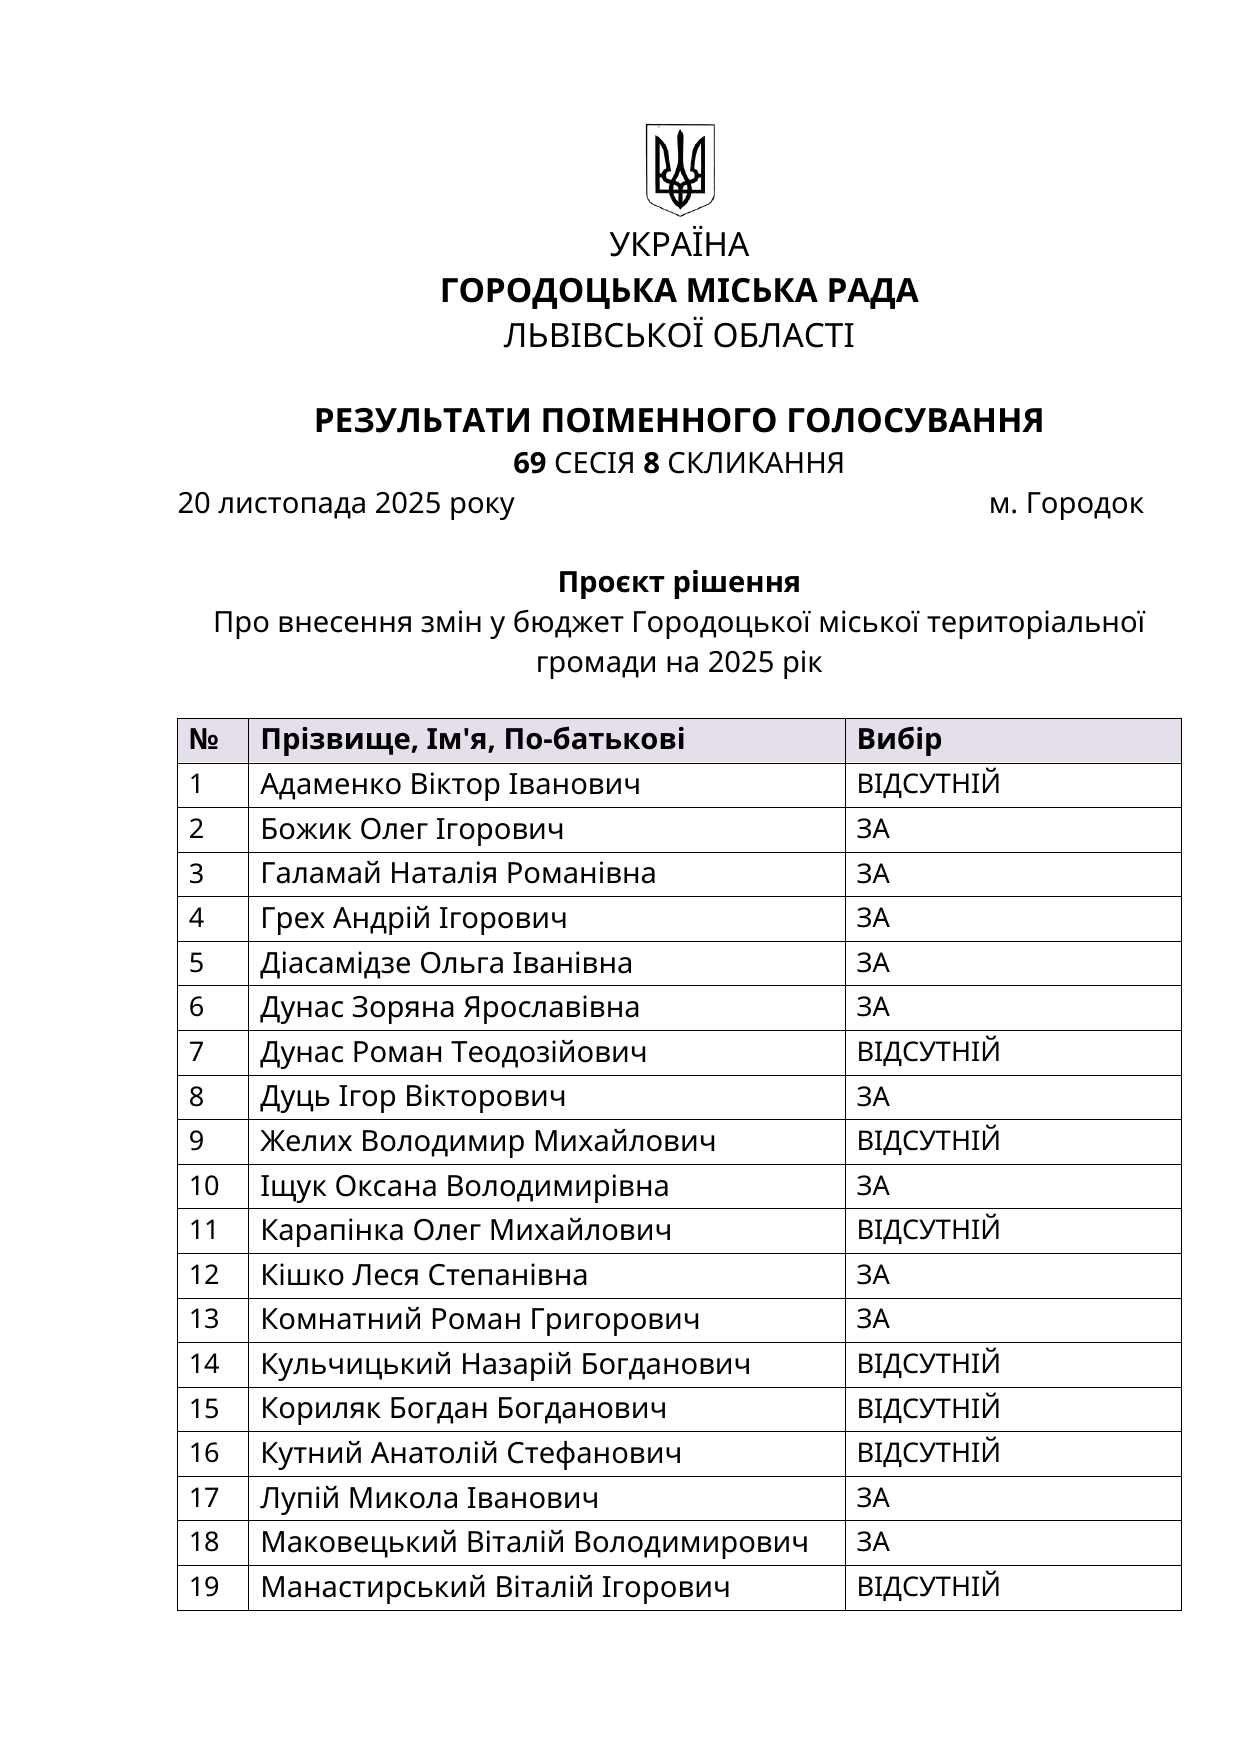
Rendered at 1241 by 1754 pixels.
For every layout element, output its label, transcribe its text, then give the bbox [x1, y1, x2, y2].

table_cell Кульчицький Назарій Богданович [249, 1343, 845, 1387]
table_cell 8 [178, 1076, 248, 1119]
table_cell Кішко Леся Степанівна [249, 1254, 845, 1297]
table_cell ЗА [846, 853, 1181, 896]
table_cell Лупій Микола Іванович [249, 1477, 845, 1520]
table_cell 6 [178, 986, 248, 1030]
table_cell ЗА [846, 1477, 1181, 1520]
table_cell 1 [178, 764, 248, 807]
table_cell ЗА [846, 942, 1181, 985]
table_cell ВІДСУТНІЙ [846, 1209, 1181, 1253]
table_cell ЗА [846, 808, 1181, 852]
table_cell Дунас Зоряна Ярославівна [249, 986, 845, 1030]
table_header № [178, 719, 248, 762]
table_cell ВІДСУТНІЙ [846, 1432, 1181, 1476]
text ГОРОДОЦЬКА МІСЬКА РАДА [177, 266, 1181, 312]
table_cell ЗА [846, 1165, 1181, 1208]
table_cell ВІДСУТНІЙ [846, 1388, 1181, 1431]
table_cell ВІДСУТНІЙ [846, 764, 1181, 807]
table_cell 9 [178, 1120, 248, 1164]
table_cell 3 [178, 853, 248, 896]
table_cell ВІДСУТНІЙ [846, 1120, 1181, 1164]
text ЛЬВІВСЬКОЇ ОБЛАСТІ [177, 312, 1181, 357]
table_cell ЗА [846, 897, 1181, 941]
table_cell 2 [178, 808, 248, 852]
table_cell 17 [178, 1477, 248, 1520]
table_cell 5 [178, 942, 248, 985]
table_cell 7 [178, 1031, 248, 1074]
text Про внесення змін у бюджет Городоцької міської територіальної громади на 2025 рік [177, 601, 1181, 681]
table_cell Дуць Ігор Вікторович [249, 1076, 845, 1119]
table_cell Кориляк Богдан Богданович [249, 1388, 845, 1431]
table_cell Карапінка Олег Михайлович [249, 1209, 845, 1253]
table_cell ЗА [846, 1076, 1181, 1119]
table_cell 16 [178, 1432, 248, 1476]
table_cell ЗА [846, 1299, 1181, 1342]
table_cell ВІДСУТНІЙ [846, 1343, 1181, 1387]
table_cell 19 [178, 1566, 248, 1609]
table_cell Кутний Анатолій Стефанович [249, 1432, 845, 1476]
table_cell ЗА [846, 986, 1181, 1030]
table_cell Манастирський Віталій Ігорович [249, 1566, 845, 1609]
text Проєкт рішення [177, 561, 1181, 601]
table_cell Галамай Наталія Романівна [249, 853, 845, 896]
table_cell ЗА [846, 1254, 1181, 1297]
table_cell 4 [178, 897, 248, 941]
table_cell Маковецький Віталій Володимирович [249, 1521, 845, 1565]
text УКРАЇНА [177, 221, 1181, 266]
table_cell Адаменко Віктор Іванович [249, 764, 845, 807]
table_cell 10 [178, 1165, 248, 1208]
table_cell 15 [178, 1388, 248, 1431]
table_cell Божик Олег Ігорович [249, 808, 845, 852]
table_cell ВІДСУТНІЙ [846, 1031, 1181, 1074]
text 69 СЕСІЯ 8 СКЛИКАННЯ [177, 442, 1181, 482]
table_header Вибір [846, 719, 1181, 762]
table_cell 18 [178, 1521, 248, 1565]
table_cell 11 [178, 1209, 248, 1253]
table_cell Діасамідзе Ольга Іванівна [249, 942, 845, 985]
table_cell 13 [178, 1299, 248, 1342]
table_cell Желих Володимир Михайлович [249, 1120, 845, 1164]
table_header Прізвище, Ім'я, По-батькові [249, 719, 845, 762]
table_cell ВІДСУТНІЙ [846, 1566, 1181, 1609]
picture [633, 118, 726, 221]
text 20 листопада 2025 року м. Городок [177, 482, 1181, 522]
table_cell Комнатний Роман Григорович [249, 1299, 845, 1342]
table_cell Грех Андрій Ігорович [249, 897, 845, 941]
text РЕЗУЛЬТАТИ ПОІМЕННОГО ГОЛОСУВАННЯ [177, 397, 1181, 442]
table_cell ЗА [846, 1521, 1181, 1565]
table_cell 12 [178, 1254, 248, 1297]
table_cell Іщук Оксана Володимирівна [249, 1165, 845, 1208]
table_cell Дунас Роман Теодозійович [249, 1031, 845, 1074]
table_cell 14 [178, 1343, 248, 1387]
